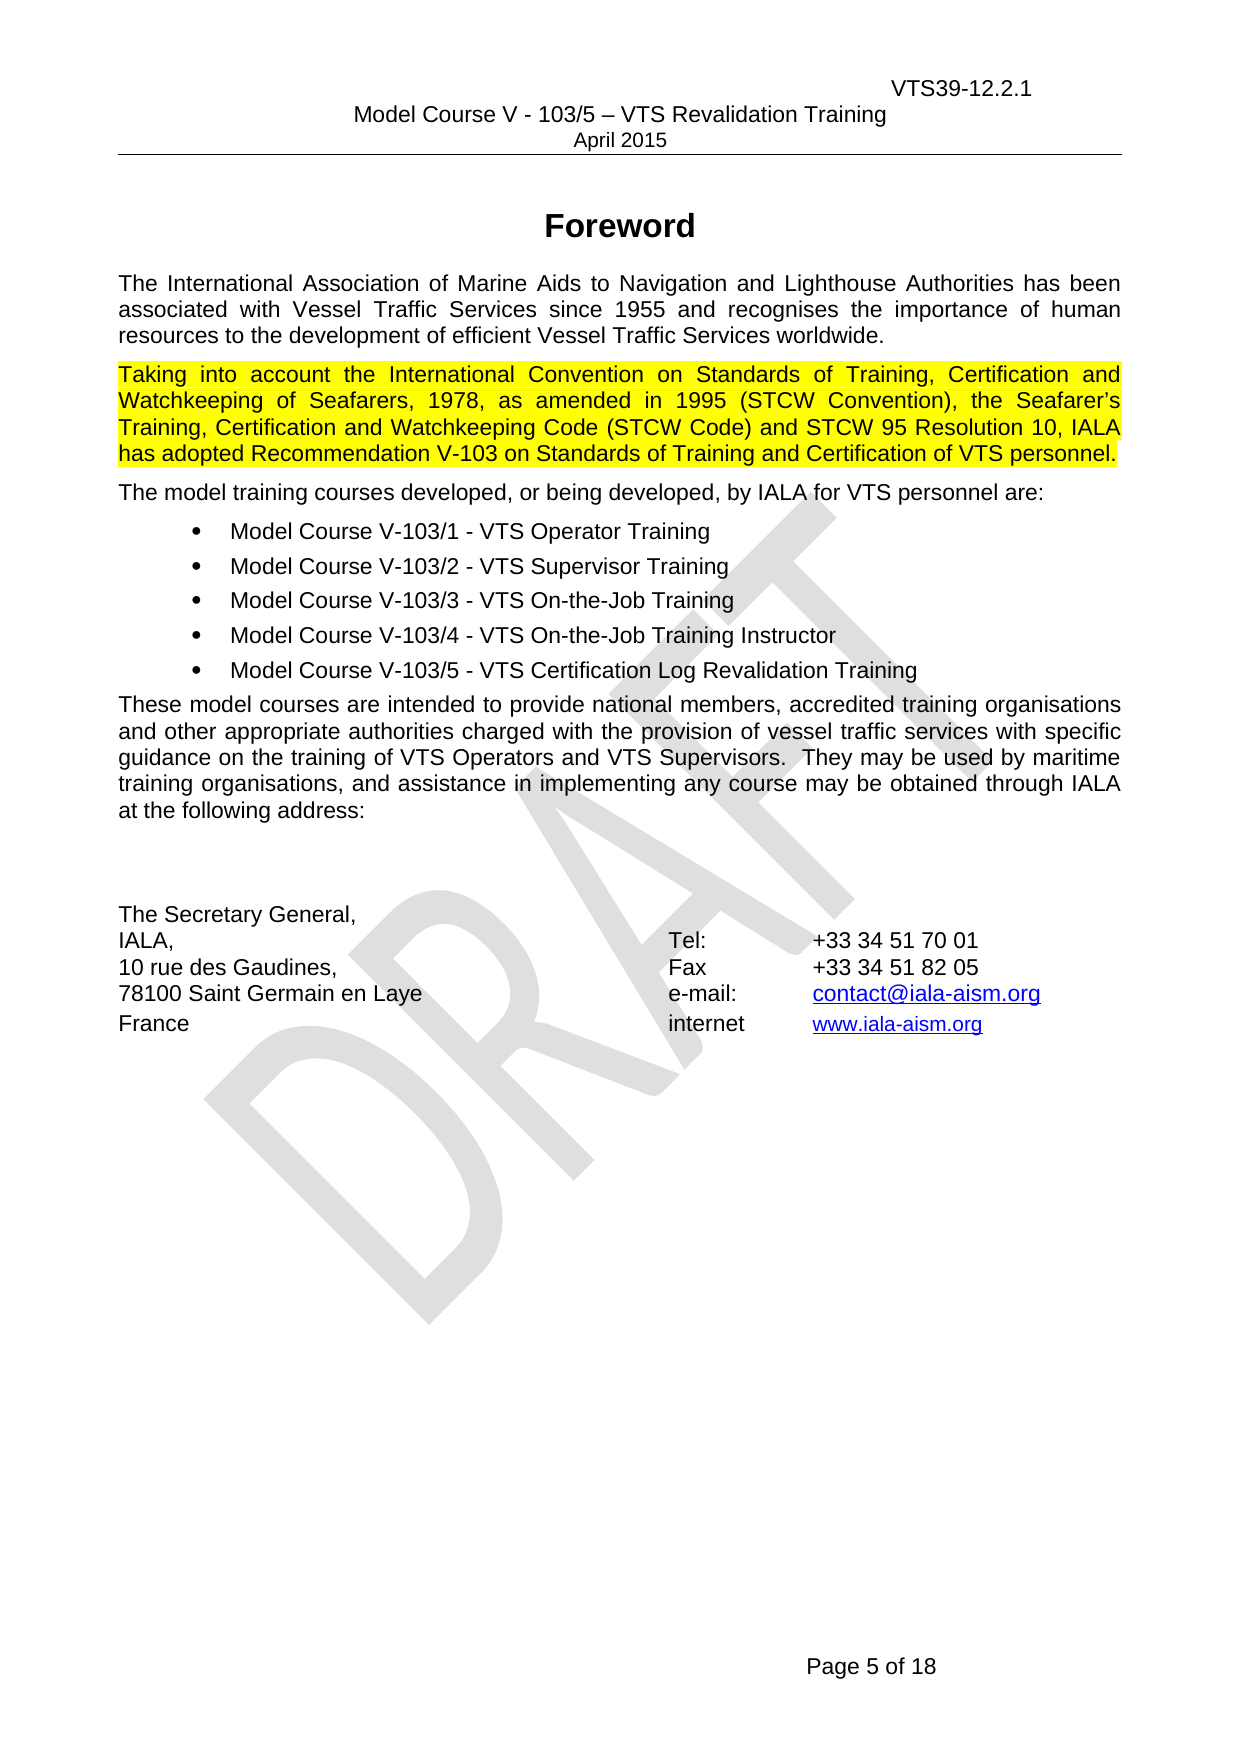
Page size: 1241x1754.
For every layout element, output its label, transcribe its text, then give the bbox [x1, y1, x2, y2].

list Model Course V-103/1 - VTS Operator Training [192, 518, 1122, 544]
list Model Course V-103/4 - VTS On-the-Job Training Instructor [192, 622, 1122, 648]
text The Secretary General, [118, 901, 1122, 927]
text These model courses are intended to provide national members, accredited training organisations and other appropriate authorities charged with the provision of vessel traffic services with specific guidance on the training of VTS Operators and VTS Supervisors. They may be used by maritime training organisations, and assistance in implementing any course may be obtained through IALA at the following address: [118, 691, 1122, 823]
text The International Association of Marine Aids to Navigation and Lighthouse Authorities has been associated with Vessel Traffic Services since 1955 and recognises the importance of human resources to the development of efficient Vessel Traffic Services worldwide. [118, 269, 1122, 349]
text 78100 Saint Germain en Laye e-mail: contact@iala-aism.org [118, 980, 1122, 1006]
list Model Course V-103/2 - VTS Supervisor Training [192, 553, 1122, 579]
title Foreword [118, 206, 1122, 244]
list Model Course V-103/5 - VTS Certification Log Revalidation Training [192, 657, 1122, 683]
text 10 rue des Gaudines, Fax +33 34 51 82 05 [118, 953, 1122, 980]
text IALA, Tel: +33 34 51 70 01 [118, 927, 1122, 953]
text France internet www.iala-aism.org [118, 1010, 1122, 1036]
text The model training courses developed, or being developed, by IALA for VTS personnel are: [118, 479, 1122, 505]
list Model Course V-103/3 - VTS On-the-Job Training [192, 587, 1122, 614]
